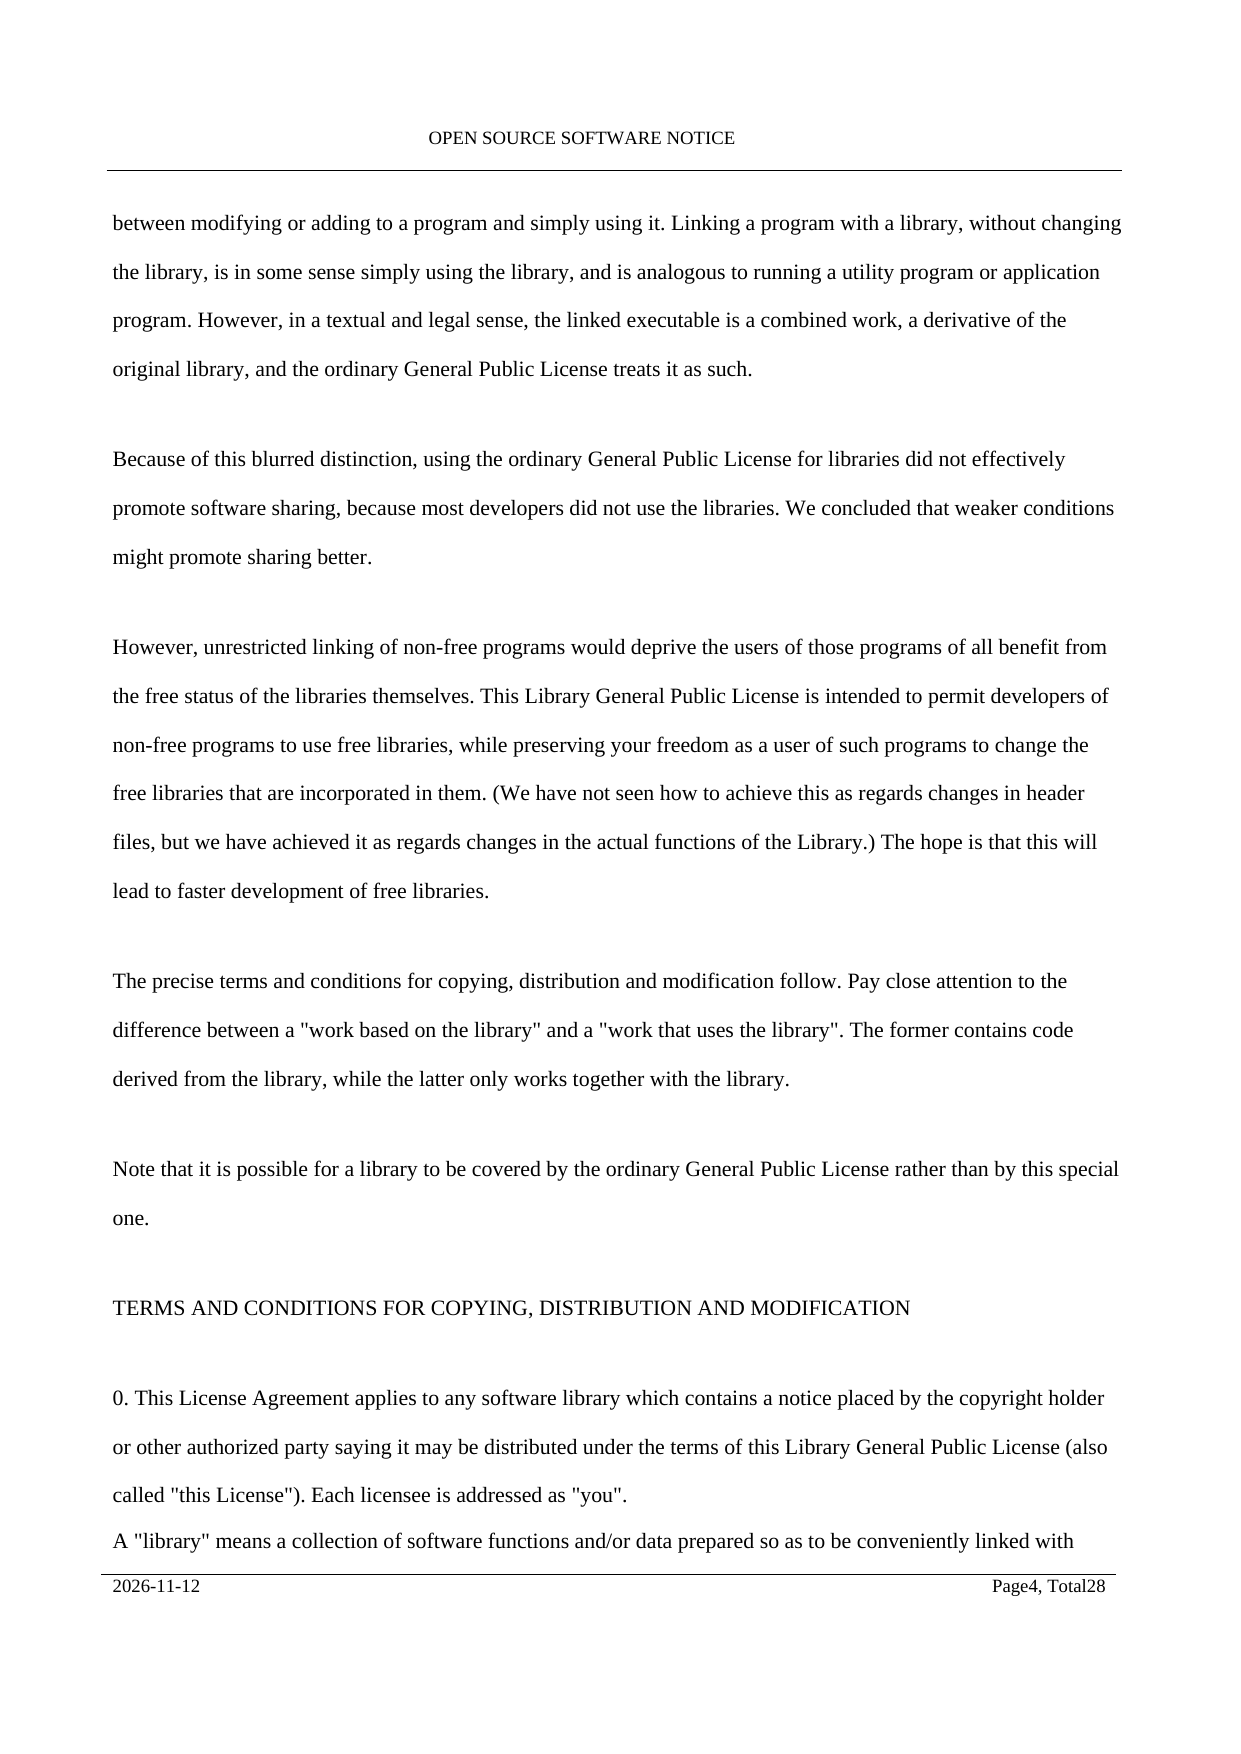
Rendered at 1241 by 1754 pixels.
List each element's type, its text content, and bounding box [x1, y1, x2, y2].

text Because of this blurred distinction, using the ordinary General Public License for libraries did not effectively promote software sharing, because most developers did not use the libraries. We concluded that weaker conditions might promote sharing better. [112, 443, 1128, 573]
text However, unrestricted linking of non-free programs would deprive the users of those programs of all benefit from the free status of the libraries themselves. This Library General Public License is intended to permit developers of non-free programs to use free libraries, while preserving your freedom as a user of such programs to change the free libraries that are incorporated in them. (We have not seen how to achieve this as regards changes in header files, but we have achieved it as regards changes in the actual functions of the Library.) The hope is that this will lead to faster development of free libraries. [112, 631, 1128, 907]
text The precise terms and conditions for copying, distribution and modification follow. Pay close attention to the difference between a "work based on the library" and a "work that uses the library". The former contains code derived from the library, while the latter only works together with the library. [112, 964, 1128, 1094]
text Note that it is possible for a library to be covered by the ordinary General Public License rather than by this special one. [112, 1152, 1128, 1233]
text 0. This License Agreement applies to any software library which contains a notice placed by the copyright holder or other authorized party saying it may be distributed under the terms of this Library General Public License (also called "this License"). Each licensee is addressed as "you". [112, 1381, 1128, 1511]
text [112, 1524, 1128, 1556]
text TERMS AND CONDITIONS FOR COPYING, DISTRIBUTION AND MODIFICATION [112, 1291, 1128, 1324]
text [112, 206, 1128, 385]
